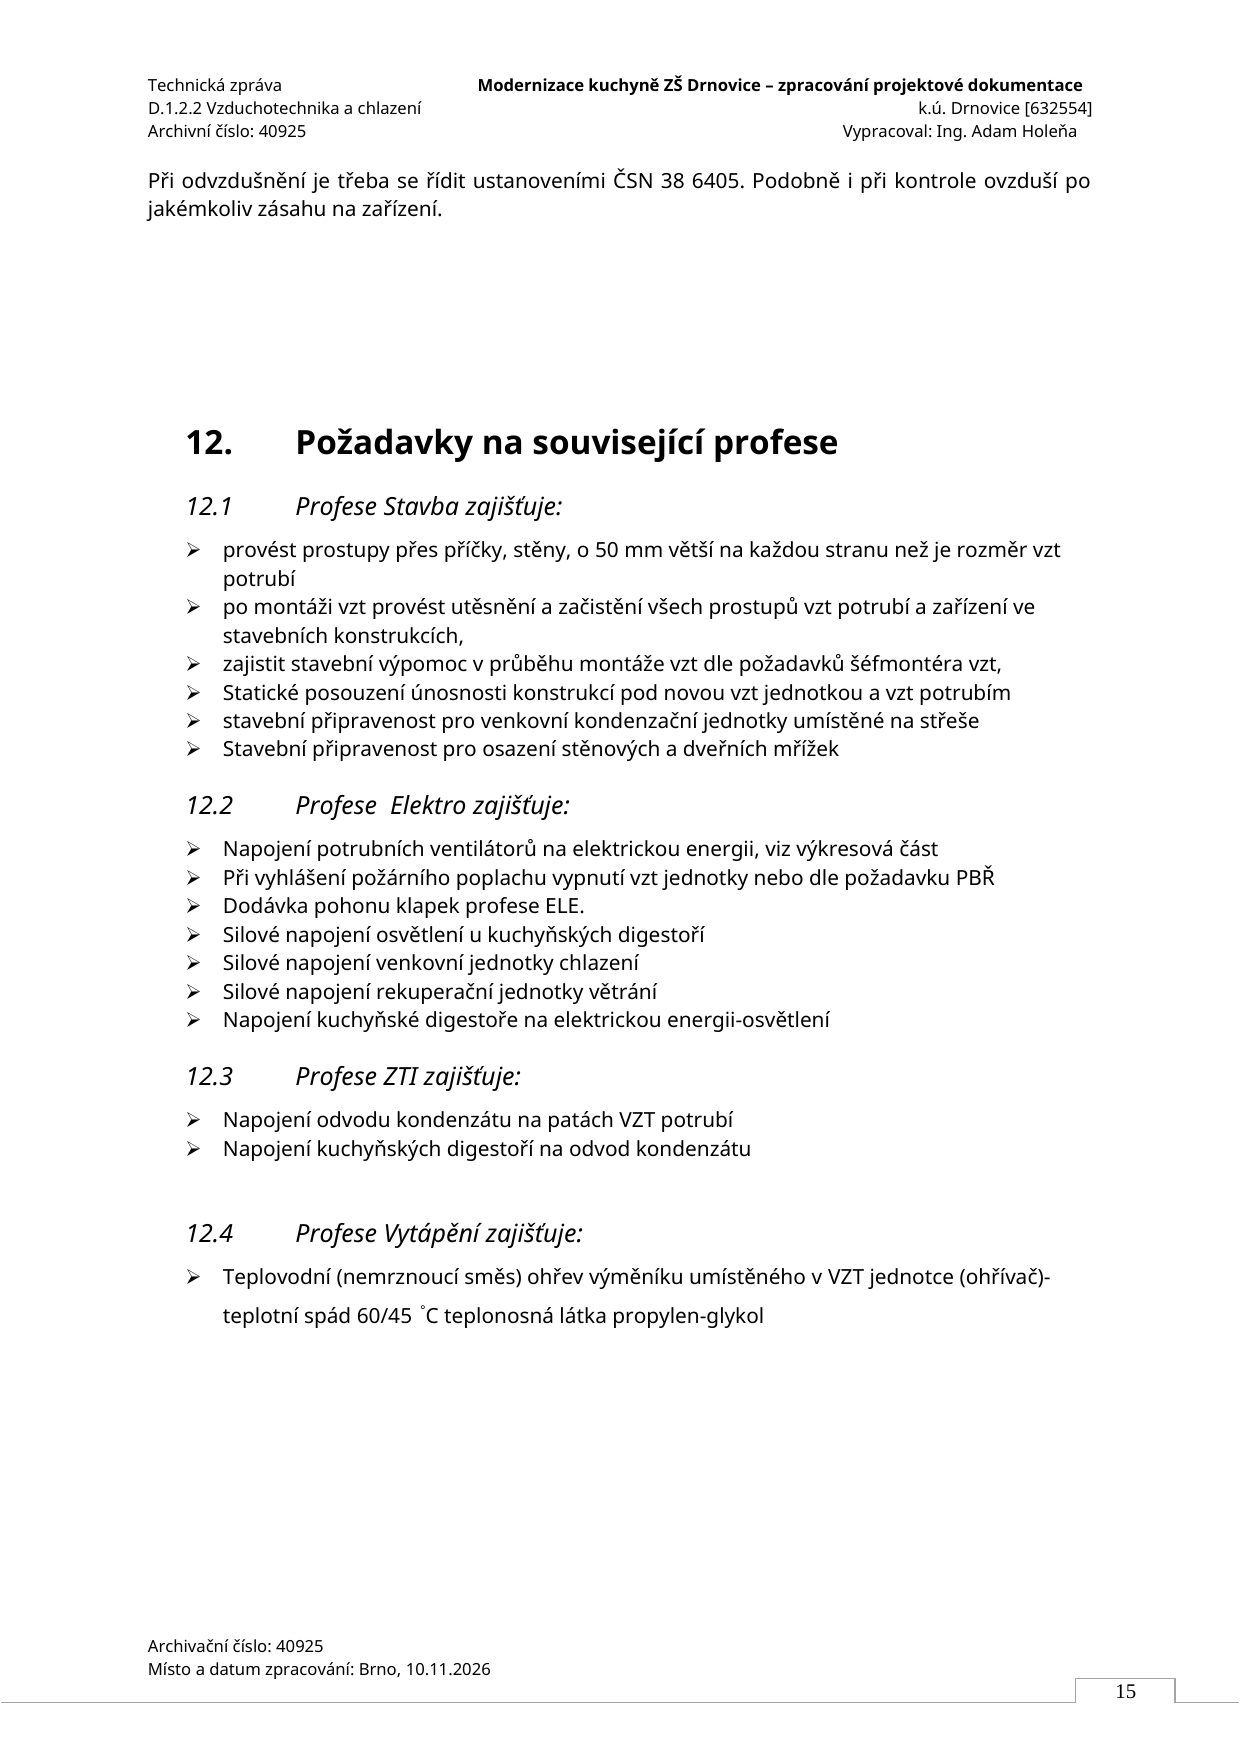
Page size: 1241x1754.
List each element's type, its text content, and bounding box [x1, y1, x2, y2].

list provést prostupy přes příčky, stěny, o 50 mm větší na každou stranu než je rozměr vzt potrubí [185, 536, 1092, 592]
list Teplovodní (nemrznoucí směs) ohřev výměníku umístěného v VZT jednotce (ohřívač)- teplotní spád 60/45 °C teplonosná látka propylen-glykol [185, 1262, 1092, 1333]
subtitle Profese Vytápění zajišťuje: [185, 1216, 1092, 1249]
list Napojení odvodu kondenzátu na patách VZT potrubí [185, 1105, 1092, 1134]
list Silové napojení rekuperační jednotky větrání [185, 977, 1092, 1005]
list Napojení potrubních ventilátorů na elektrickou energii, viz výkresová část [185, 834, 1092, 863]
list zajistit stavební výpomoc v průběhu montáže vzt dle požadavků šéfmontéra vzt, [185, 649, 1092, 678]
list Silové napojení venkovní jednotky chlazení [185, 948, 1092, 977]
list Statické posouzení únosnosti konstrukcí pod novou vzt jednotkou a vzt potrubím [185, 678, 1092, 706]
subtitle Požadavky na související profese [185, 418, 1092, 464]
subtitle Profese ZTI zajišťuje: [185, 1059, 1092, 1093]
subtitle Profese Stavba zajišťuje: [185, 489, 1092, 523]
list Silové napojení osvětlení u kuchyňských digestoří [185, 920, 1092, 948]
list Stavební připravenost pro osazení stěnových a dveřních mřížek [185, 734, 1092, 763]
list Napojení kuchyňských digestoří na odvod kondenzátu [185, 1134, 1092, 1162]
subtitle Profese Elektro zajišťuje: [185, 788, 1092, 822]
list po montáži vzt provést utěsnění a začistění všech prostupů vzt potrubí a zařízení ve stavebních konstrukcích, [185, 592, 1092, 649]
list stavební připravenost pro venkovní kondenzační jednotky umístěné na střeše [185, 706, 1092, 734]
list Při vyhlášení požárního poplachu vypnutí vzt jednotky nebo dle požadavku PBŘ [185, 863, 1092, 891]
list Dodávka pohonu klapek profese ELE. [185, 891, 1092, 920]
text Při odvzdušnění je třeba se řídit ustanoveními ČSN 38 6405. Podobně i při kontrole ovzduší po jakémkoliv zásahu na zařízení. [148, 166, 1092, 223]
list Napojení kuchyňské digestoře na elektrickou energii-osvětlení [185, 1005, 1092, 1034]
